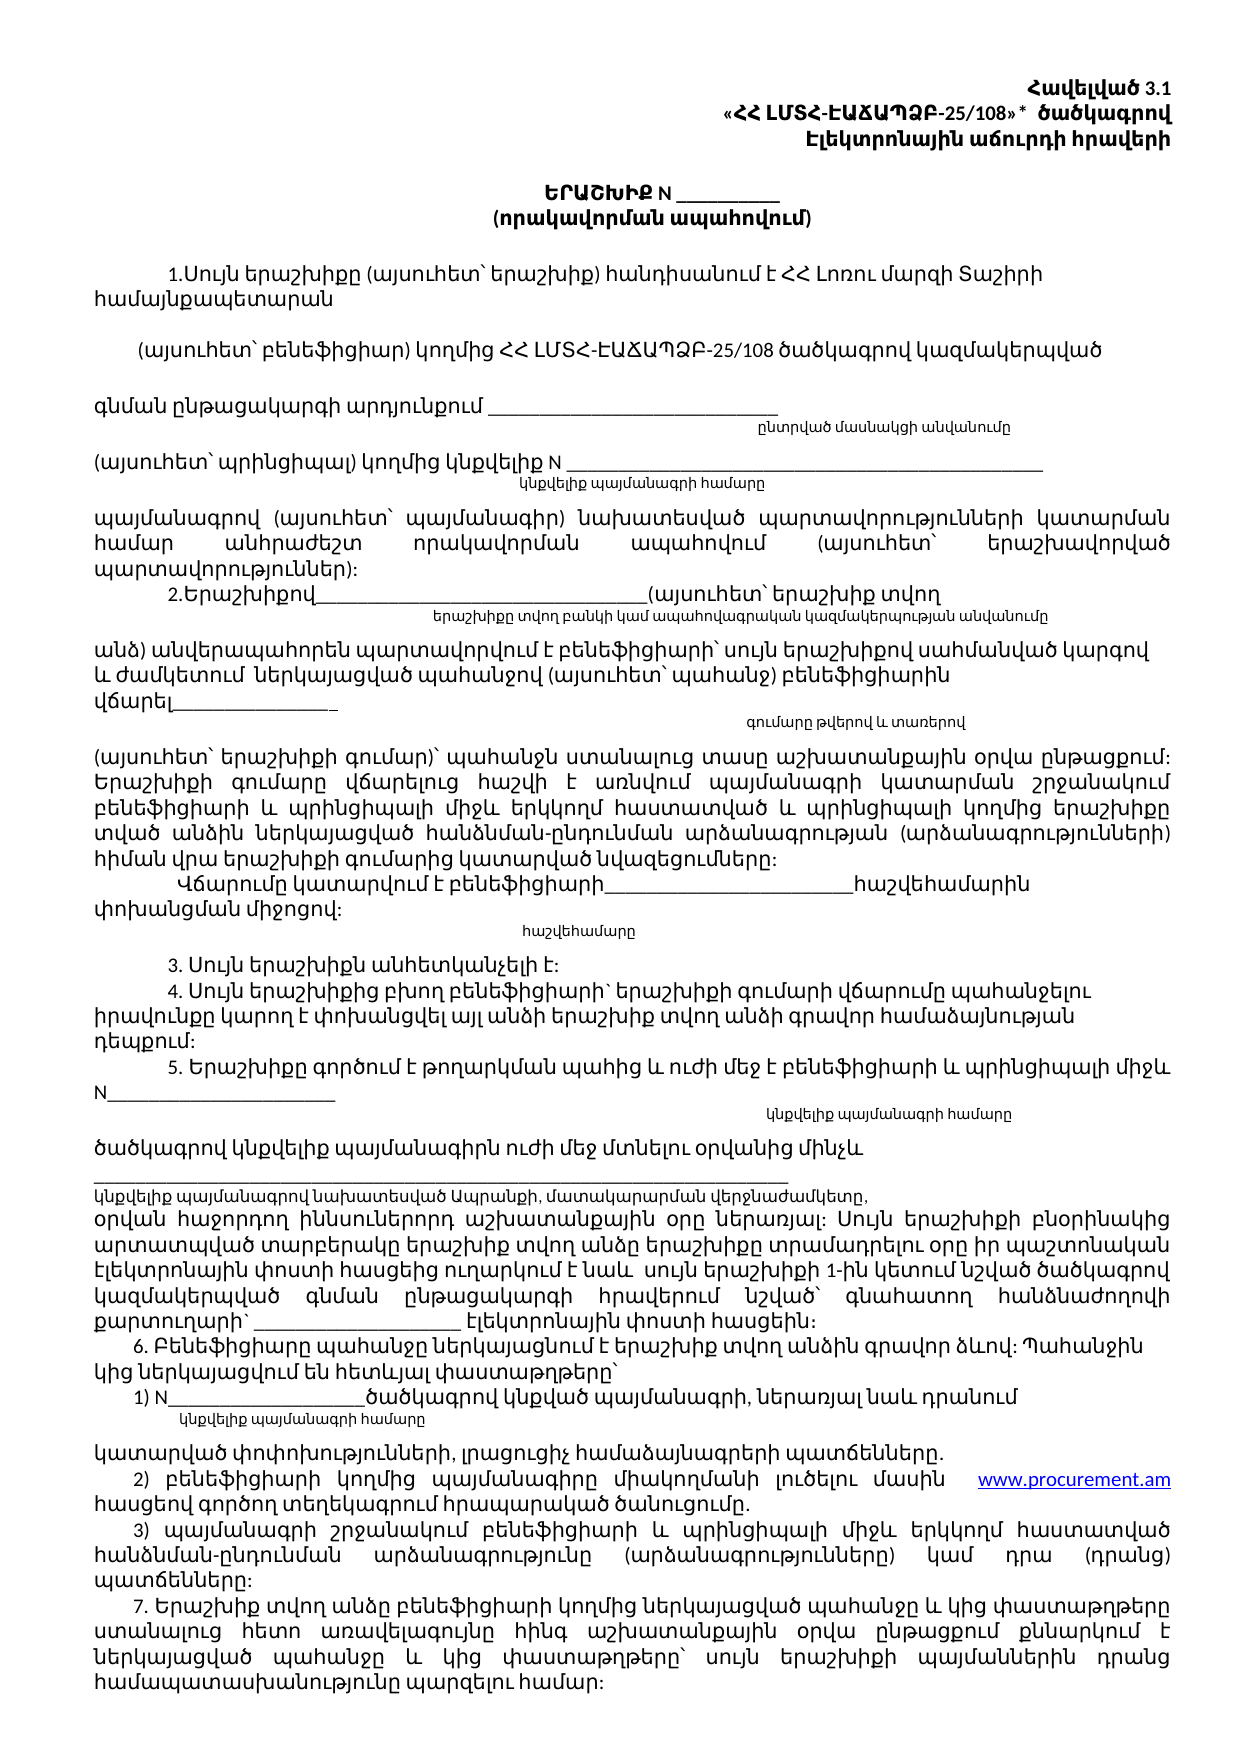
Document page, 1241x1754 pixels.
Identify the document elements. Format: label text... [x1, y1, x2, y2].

text Էլեկտրոնային աճուրդի հրավերի [94, 126, 1171, 151]
text հաշվեհամարը [167, 922, 1171, 952]
text երաշխիքը տվող բանկի կամ ապահովագրական կազմակերպության անվանումը [94, 607, 1171, 637]
text Հավելված 3.1 [94, 75, 1171, 100]
text կատարված փոփոխությունների, լրացուցիչ համաձայնագրերի պատճենները. [94, 1441, 1171, 1466]
text (այսուհետ՝ պրինցիպալ) կողմից կնքվելիք N ______________________________________________ կնքվելիք պայմանագրի համարը [94, 449, 1171, 505]
text Վճարումը կատարվում է բենեֆիցիարի________________________հաշվեհամարին փոխանցման միջոցով: [94, 871, 1171, 922]
text անձ) անվերապահորեն պարտավորվում է բենեֆիցիարի՝ սույն երաշխիքով սահմանված կարգով և ժամկետում ներկայացված պահանջով (այսուհետ՝ պահանջ) բենեֆիցիարին վճարել_______________ [94, 637, 1171, 713]
text 1.Սույն երաշխիքը (այսուհետ՝ երաշխիք) հանդիսանում է ՀՀ Լոռու մարզի Տաշիրի համայնքապետարան [94, 261, 1171, 312]
text օրվան հաջորդող իննսուներորդ աշխատանքային օրը ներառյալ: Սույն երաշխիքի բնօրինակից արտատպված տարբերակը երաշխիք տվող անձը երաշխիքը տրամադրելու օրը իր պաշտոնական էլեկտրոնային փոստի հասցեից ուղարկում է նաև սույն երաշխիքի 1-ին կետում նշված ծածկագրով կազմակերպված գնման ընթացակարգի հրավերում նշված՝ գնահատող հանձնաժողովի քարտուղարի` ____________________ էլեկտրոնային փոստի հասցեին։ [94, 1207, 1171, 1334]
text գումարը թվերով և տառերով [241, 713, 1171, 744]
text 7. Երաշխիք տվող անձը բենեֆիցիարի կողմից ներկայացված պահանջը և կից փաստաթղթերը ստանալուց հետո առավելագույնը հինգ աշխատանքային օրվա ընթացքում քննարկում է ներկայացված պահանջը և կից փաստաթղթերը՝ սույն երաշխիքի պայմաններին դրանց համապատասխանությունը պարզելու համար: [94, 1593, 1171, 1695]
text 2) բենեֆիցիարի կողմից պայմանագիրը միակողմանի լուծելու մասին www.procurement.am հասցեով գործող տեղեկագրում հրապարակած ծանուցումը. [94, 1466, 1171, 1517]
text ___________________________________________________________________ [94, 1161, 1171, 1186]
text 3) պայմանագրի շրջանակում բենեֆիցիարի և պրինցիպալի միջև երկկողմ հաստատված հանձնման-ընդունման արձանագրությունը (արձանագրությունները) կամ դրա (դրանց) պատճենները: [94, 1517, 1171, 1593]
text կնքվելիք պայմանագրով նախատեսված Ապրանքի, մատակարարման վերջնաժամկետը, [94, 1186, 1171, 1207]
text (որակավորման ապահովում) [94, 205, 1171, 231]
text կնքվելիք պայմանագրի համարը [610, 1105, 1171, 1136]
text 1) N___________________ծածկագրով կնքված պայմանագրի, ներառյալ նաև դրանում [94, 1384, 1171, 1410]
text ԵՐԱՇԽԻՔ N __________ [94, 180, 1171, 205]
text (այսուհետ՝ բենեֆիցիար) կողմից ՀՀ ԼՄՏՀ-ԷԱՃԱՊՁԲ-25/108 ծածկագրով կազմակերպված [94, 337, 1171, 393]
text ծածկագրով կնքվելիք պայմանագիրն ուժի մեջ մտնելու օրվանից մինչև [94, 1136, 1171, 1161]
text «ՀՀ ԼՄՏՀ-ԷԱՃԱՊՁԲ-25/108»* ծածկագրով [94, 100, 1171, 126]
text 5. Երաշխիքը գործում է թողարկման պահից և ուժի մեջ է բենեֆիցիարի և պրինցիպալի միջև N______________________ [94, 1054, 1171, 1105]
text ընտրված մասնակցի անվանումը [94, 419, 1171, 449]
text 3. Սույն երաշխիքն անհետկանչելի է: [94, 952, 1171, 978]
text 6. Բենեֆիցիարը պահանջը ներկայացնում է երաշխիք տվող անձին գրավոր ձևով: Պահանջին կից ներկայացվում են հետևյալ փաստաթղթերը՝ [94, 1334, 1171, 1384]
text պայմանագրով (այսուհետ՝ պայմանագիր) նախատեսված պարտավորությունների կատարման համար անհրաժեշտ որակավորման ապահովում (այսուհետ՝ երաշխավորված պարտավորություններ): [94, 505, 1171, 581]
text գնման ընթացակարգի արդյունքում ____________________________ [94, 393, 1171, 419]
text (այսուհետ՝ երաշխիքի գումար)՝ պահանջն ստանալուց տասը աշխատանքային օրվա ընթացքում: Երաշխիքի գումարը վճարելուց հաշվի է առնվում պայմանագրի կատարման շրջանակում բենեֆիցիարի և պրինցիպալի միջև երկկողմ հաստատված և պրինցիպալի կողմից երաշխիքը տված անձին ներկայացված հանձնման-ընդունման արձանագրության (արձանագրությունների) հիման վրա երաշխիքի գումարից կատարված նվազեցումները: [94, 744, 1171, 871]
text կնքվելիք պայմանագրի համարը [94, 1410, 1171, 1441]
text 2.Երաշխիքով________________________________(այսուհետ՝ երաշխիք տվող [94, 581, 1171, 607]
text 4. Սույն երաշխիքից բխող բենեֆիցիարի` երաշխիքի գումարի վճարումը պահանջելու իրավունքը կարող է փոխանցվել այլ անձի երաշխիք տվող անձի գրավոր համաձայնության դեպքում: [94, 978, 1171, 1054]
